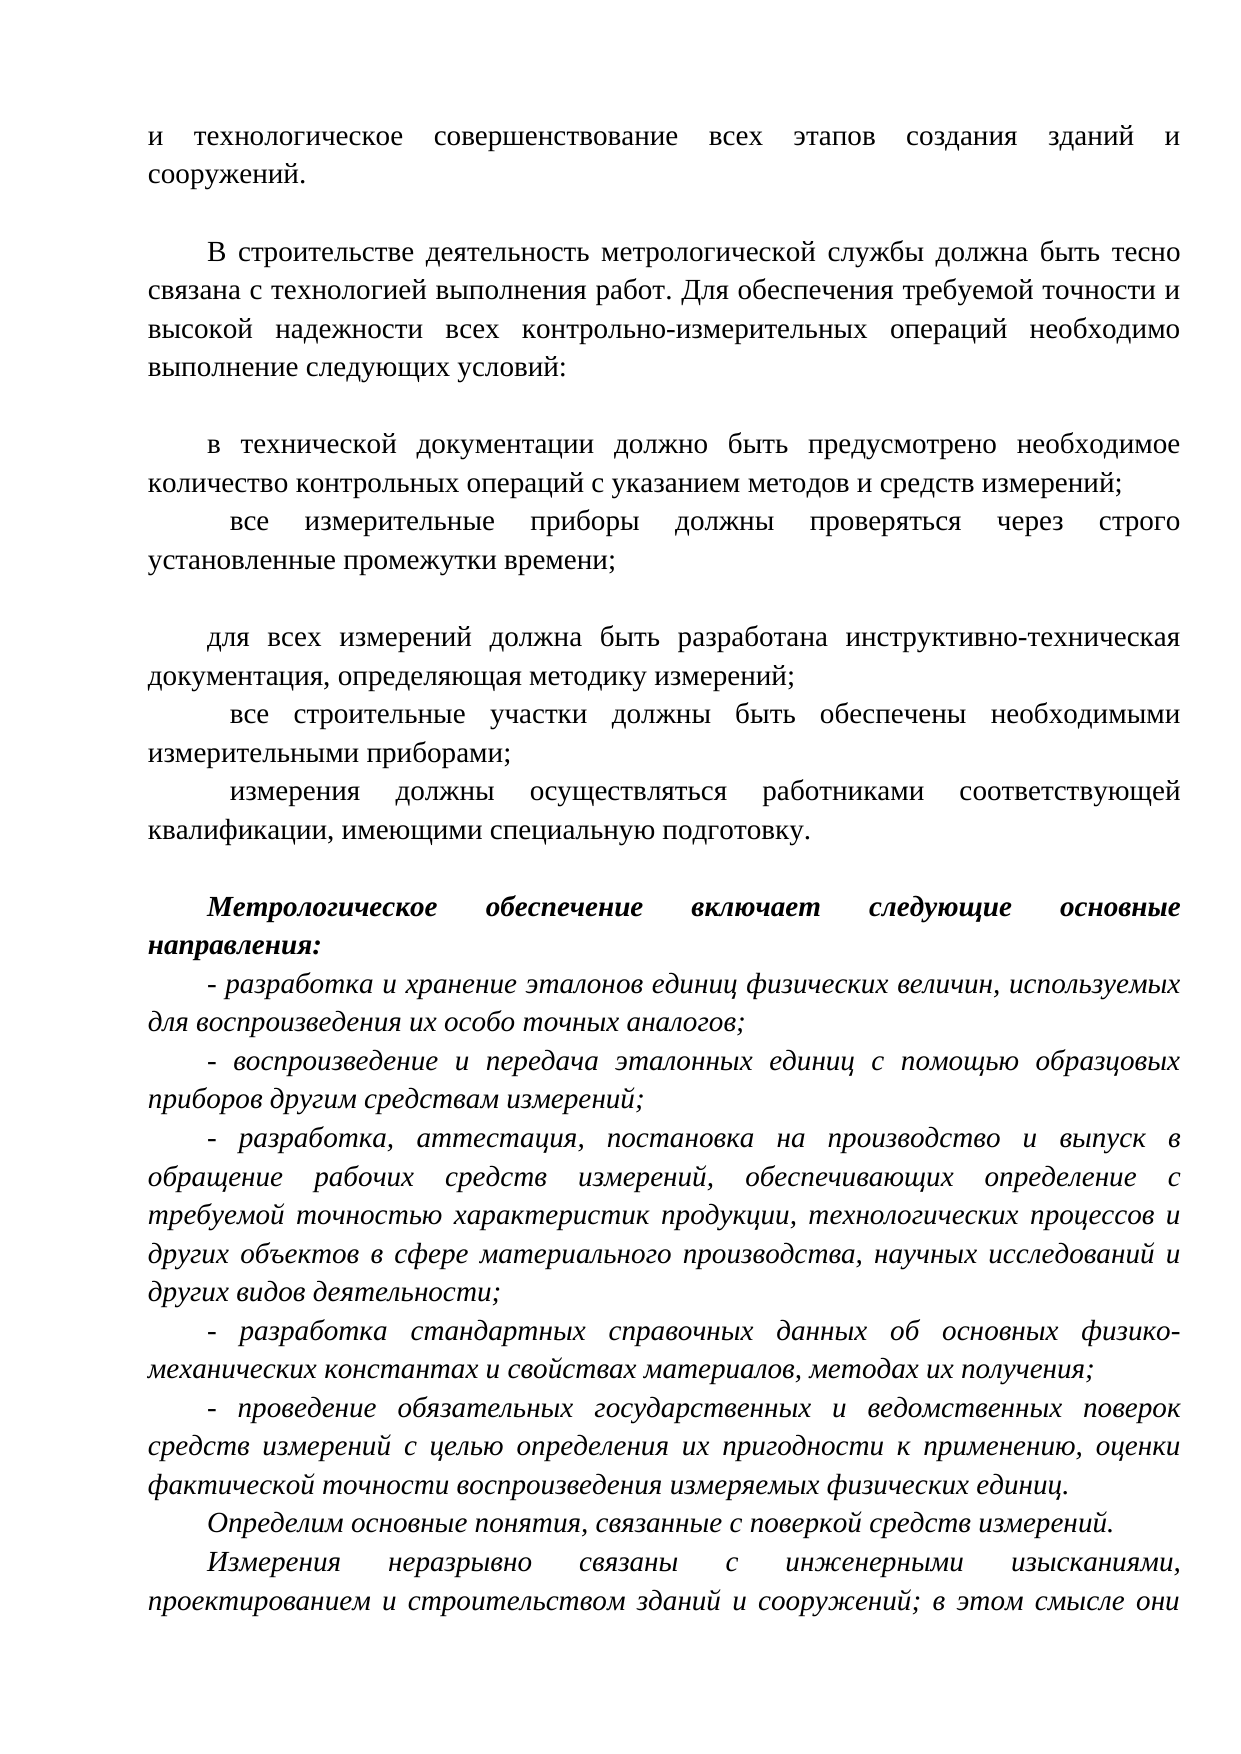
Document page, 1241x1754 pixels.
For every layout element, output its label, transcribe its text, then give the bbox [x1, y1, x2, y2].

text измерения должны осуществляться работниками соответствующей квалификации, имеющими специальную подготовку. [148, 773, 1181, 845]
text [148, 1544, 1181, 1616]
text - разработка, аттестация, постановка на производство и выпуск в обращение рабочих средств измерений, обеспечивающих определение с требуемой точностью характеристик продукции, технологических процессов и других объектов в сфере материального производства, научных исследований и других видов деятельности; [148, 1120, 1181, 1308]
text Метрологическое обеспечение включает следующие основные направления: [148, 889, 1181, 961]
text для всех измерений должна быть разработана инструктивно-техническая документация, определяющая методику измерений; [148, 619, 1181, 691]
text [148, 118, 1181, 190]
text все строительные участки должны быть обеспечены необходимыми измерительными приборами; [148, 696, 1181, 768]
text - воспроизведение и передача эталонных единиц с помощью образцовых приборов другим средствам измерений; [148, 1043, 1181, 1115]
text - проведение обязательных государственных и ведомственных поверок средств измерений с целью определения их пригодности к применению, оценки фактической точности воспроизведения измеряемых физических единиц. [148, 1390, 1181, 1501]
text В строительстве деятельность метрологической службы должна быть тесно связана с технологией выполнения работ. Для обеспечения требуемой точности и высокой надежности всех контрольно-измерительных операций необходимо выполнение следующих условий: [148, 234, 1181, 383]
text в технической документации должно быть предусмотрено необходимое количество контрольных операций с указанием методов и средств измерений; [148, 426, 1181, 498]
text все измерительные приборы должны проверяться через строго установленные промежутки времени; [148, 503, 1181, 576]
text - разработка и хранение эталонов единиц физических величин, используемых для воспроизведения их особо точных аналогов; [148, 966, 1181, 1038]
text Определим основные понятия, связанные с поверкой средств измерений. [148, 1506, 1181, 1539]
text - разработка стандартных справочных данных об основных физико-механических константах и свойствах материалов, методах их получения; [148, 1313, 1181, 1385]
